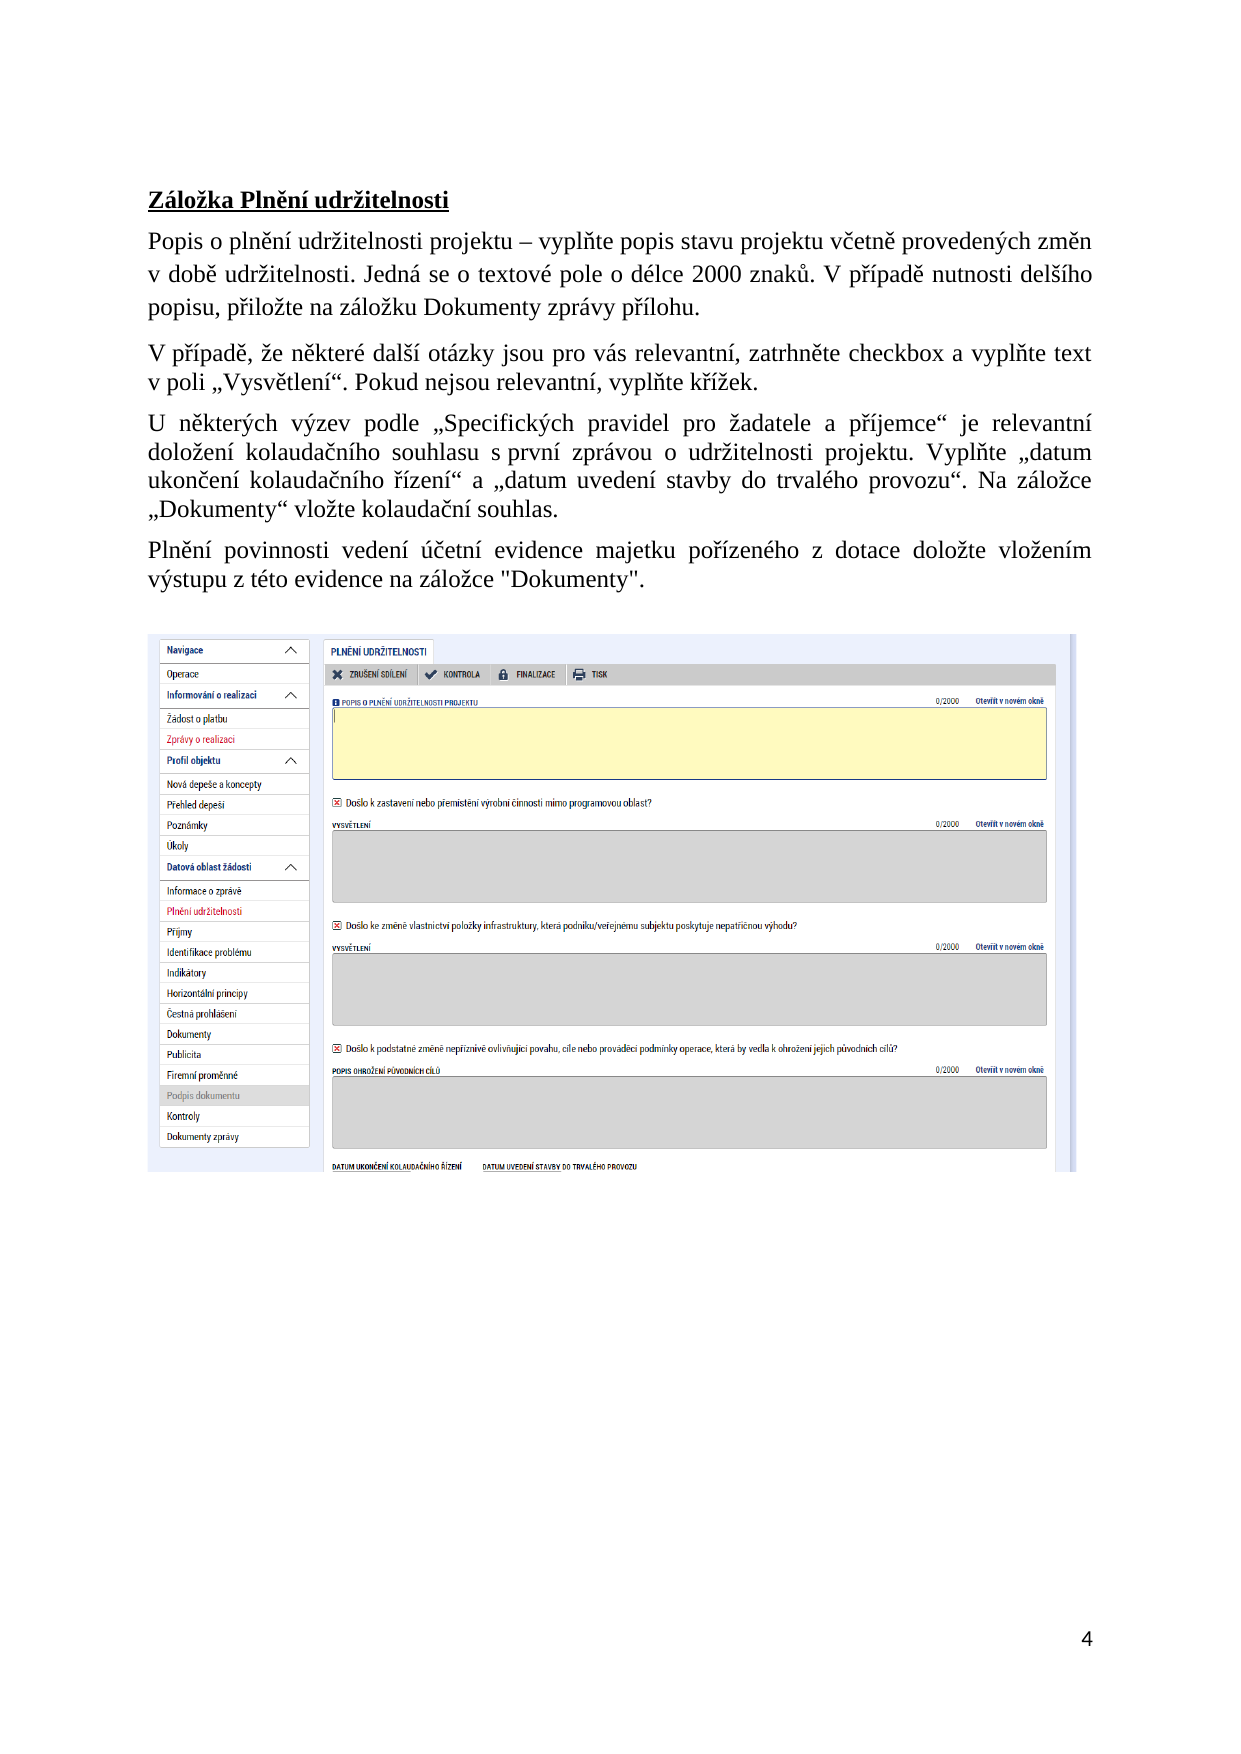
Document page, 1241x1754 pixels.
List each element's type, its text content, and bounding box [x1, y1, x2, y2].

text V případě, že některé další otázky jsou pro vás relevantní, zatrhněte checkbox a vyplňte text v poli „Vysvětlení“. Pokud nejsou relevantní, vyplňte křížek. [148, 338, 1093, 395]
text Plnění povinnosti vedení účetní evidence majetku pořízeného z dotace doložte vložením výstupu z této evidence na záložce "Dokumenty". [148, 535, 1093, 593]
text Záložka Plnění udržitelnosti [148, 185, 1093, 214]
text Popis o plnění udržitelnosti projektu – vyplňte popis stavu projektu včetně provedených změn v době udržitelnosti. Jedná se o textové pole o délce 2000 znaků. V případě nutnosti delšího popisu, přiložte na záložku Dokumenty zprávy přílohu. [148, 226, 1093, 321]
picture [147, 634, 1077, 1172]
text U některých výzev podle „Specifických pravidel pro žadatele a příjemce“ je relevantní doložení kolaudačního souhlasu s první zprávou o udržitelnosti projektu. Vyplňte „datum ukončení kolaudačního řízení“ a „datum uvedení stavby do trvalého provozu“. Na záložce „Dokumenty“ vložte kolaudační souhlas. [148, 408, 1093, 523]
